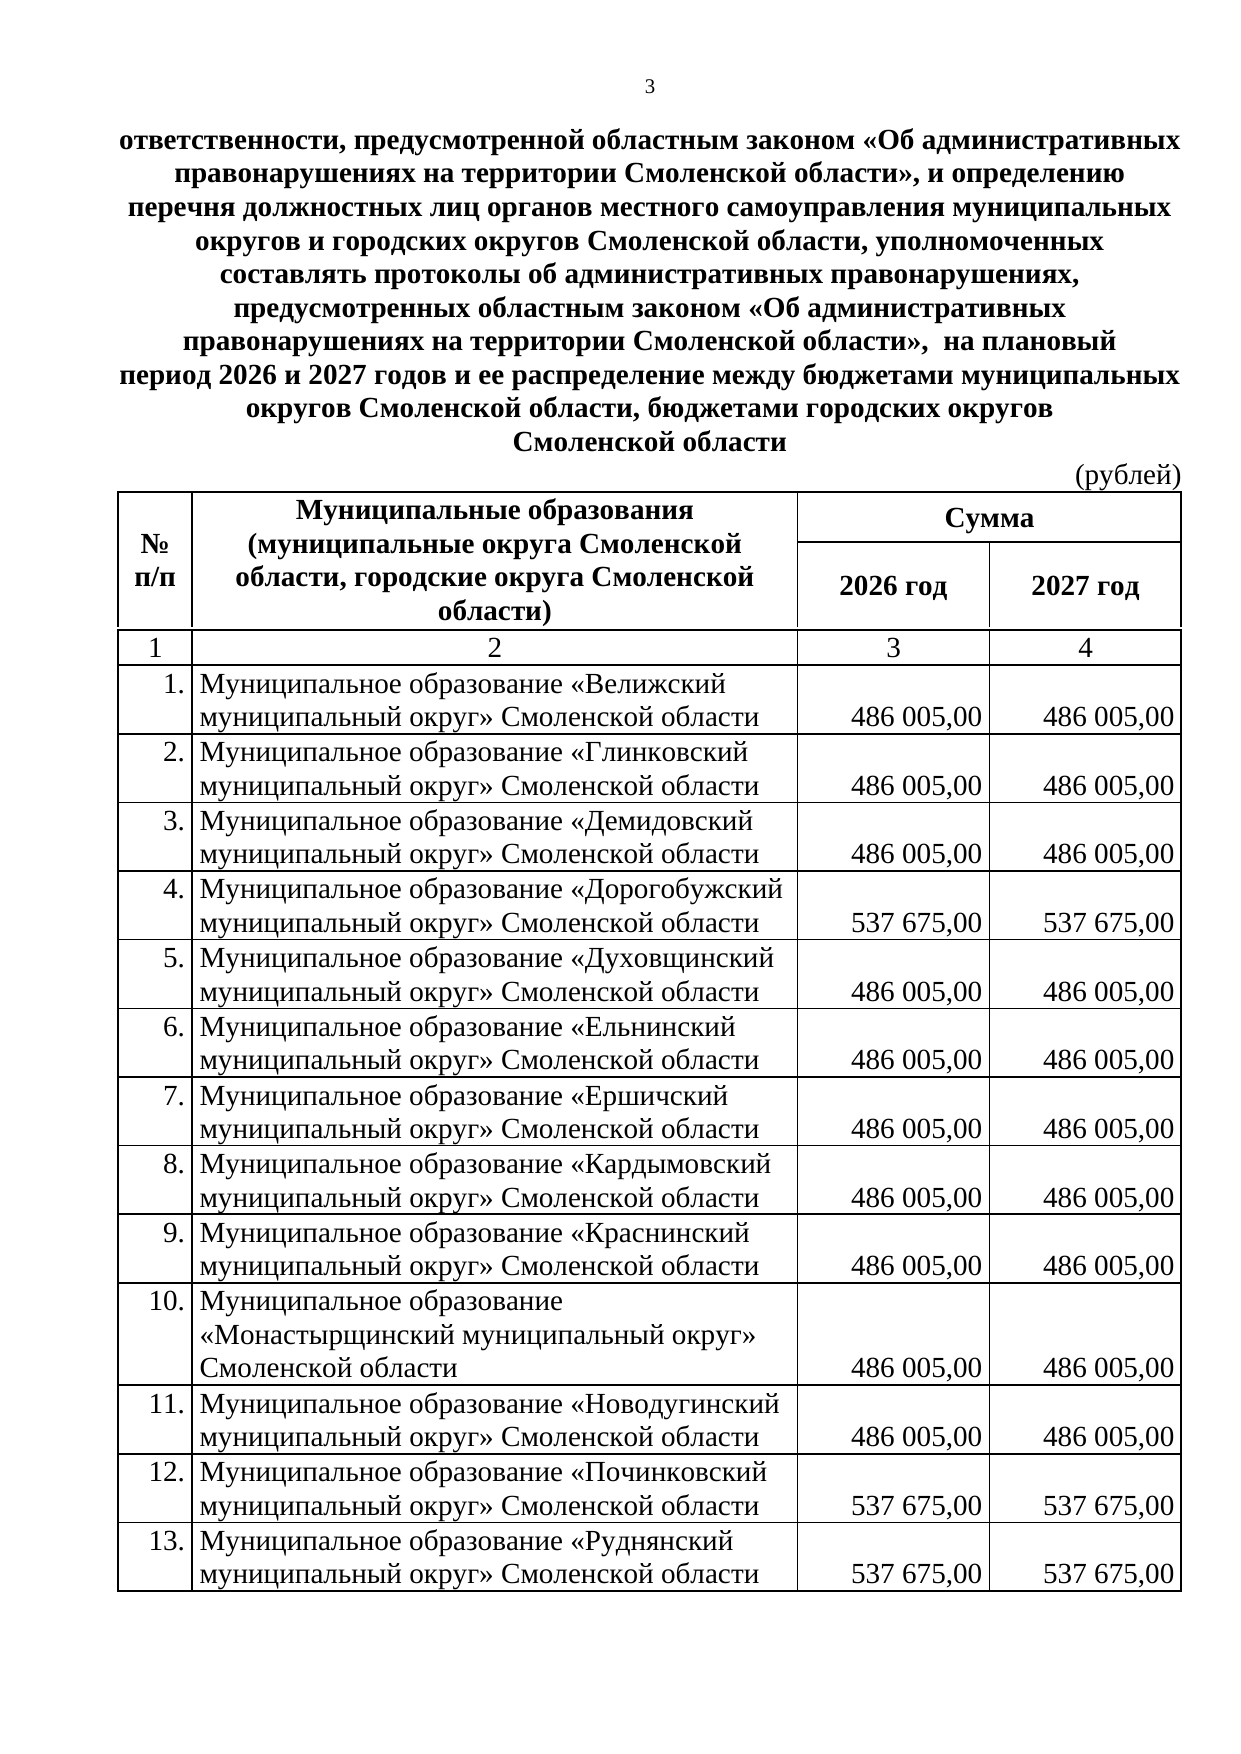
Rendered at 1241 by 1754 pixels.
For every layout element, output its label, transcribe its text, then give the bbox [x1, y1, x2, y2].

table_cell 486 005,00 [798, 1009, 989, 1076]
table_cell Муниципальное образование «Глинковский муниципальный округ» Смоленской области [193, 735, 797, 801]
table_cell 486 005,00 [798, 1284, 989, 1384]
table_cell 6. [119, 1009, 191, 1076]
table_cell 486 005,00 [990, 940, 1180, 1007]
table_cell Муниципальное образование «Велижский муниципальный округ» Смоленской области [193, 666, 797, 733]
table_header 3 [798, 631, 989, 664]
table_header 1 [119, 631, 191, 664]
table_cell 486 005,00 [798, 666, 989, 733]
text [118, 122, 1181, 357]
table_cell Муниципальное образование «Монастырщинский муниципальный округ» Смоленской области [193, 1284, 797, 1384]
table_cell 486 005,00 [798, 803, 989, 870]
table_header Муниципальные образования (муниципальные округа Смоленской области, городские округа Смоленской области) [193, 493, 797, 627]
table_cell Муниципальное образование «Кардымовский муниципальный округ» Смоленской области [193, 1146, 797, 1213]
table_cell 537 675,00 [798, 872, 989, 939]
text период 2026 и 2027 годов и ее распределение между бюджетами муниципальных округов Смоленской области, бюджетами городских округов [118, 357, 1181, 424]
table_cell 12. [119, 1455, 191, 1521]
table_cell 2. [119, 735, 191, 801]
table_cell 486 005,00 [990, 1078, 1180, 1145]
table_cell 537 675,00 [990, 872, 1180, 939]
table_cell 486 005,00 [798, 940, 989, 1007]
table_cell 2026 год [798, 543, 989, 627]
table_cell 486 005,00 [990, 1009, 1180, 1076]
table_cell 486 005,00 [990, 1215, 1180, 1282]
table_cell 537 675,00 [990, 1455, 1180, 1521]
table_cell 1. [119, 666, 191, 733]
table_cell Муниципальное образование «Духовщинский муниципальный округ» Смоленской области [193, 940, 797, 1007]
table_cell 10. [119, 1284, 191, 1384]
table_cell 486 005,00 [798, 735, 989, 801]
table_cell 486 005,00 [990, 1146, 1180, 1213]
table_header Сумма [798, 493, 1180, 541]
table_cell 2027 год [990, 543, 1180, 627]
table_cell Муниципальное образование «Краснинский муниципальный округ» Смоленской области [193, 1215, 797, 1282]
table_cell 5. [119, 940, 191, 1007]
table_cell 9. [119, 1215, 191, 1282]
table_cell 486 005,00 [798, 1386, 989, 1453]
table_cell Муниципальное образование «Починковский муниципальный округ» Смоленской области [193, 1455, 797, 1521]
table_cell 486 005,00 [990, 803, 1180, 870]
table_cell 537 675,00 [990, 1523, 1180, 1590]
text (рублей) [118, 457, 1181, 491]
table_cell 486 005,00 [798, 1146, 989, 1213]
table_header 2 [193, 631, 797, 664]
table_cell 13. [119, 1523, 191, 1590]
table_cell 537 675,00 [798, 1523, 989, 1590]
table_cell Муниципальное образование «Ершичский муниципальный округ» Смоленской области [193, 1078, 797, 1145]
table_cell Муниципальное образование «Демидовский муниципальный округ» Смоленской области [193, 803, 797, 870]
text Смоленской области [118, 424, 1181, 457]
table_cell 8. [119, 1146, 191, 1213]
table_cell 3. [119, 803, 191, 870]
table_cell 486 005,00 [798, 1078, 989, 1145]
table_cell Муниципальное образование «Руднянский муниципальный округ» Смоленской области [193, 1523, 797, 1590]
table_cell 486 005,00 [990, 666, 1180, 733]
table_cell Муниципальное образование «Новодугинский муниципальный округ» Смоленской области [193, 1386, 797, 1453]
table_cell Муниципальное образование «Дорогобужский муниципальный округ» Смоленской области [193, 872, 797, 939]
table_cell 7. [119, 1078, 191, 1145]
table_cell 4. [119, 872, 191, 939]
table_cell 486 005,00 [990, 735, 1180, 801]
table_cell Муниципальное образование «Ельнинский муниципальный округ» Смоленской области [193, 1009, 797, 1076]
table_header № п/п [119, 493, 191, 627]
table_cell 486 005,00 [990, 1284, 1180, 1384]
table_cell 537 675,00 [798, 1455, 989, 1521]
table_cell 11. [119, 1386, 191, 1453]
table_header 4 [990, 631, 1180, 664]
table_cell 486 005,00 [990, 1386, 1180, 1453]
table_cell 486 005,00 [798, 1215, 989, 1282]
